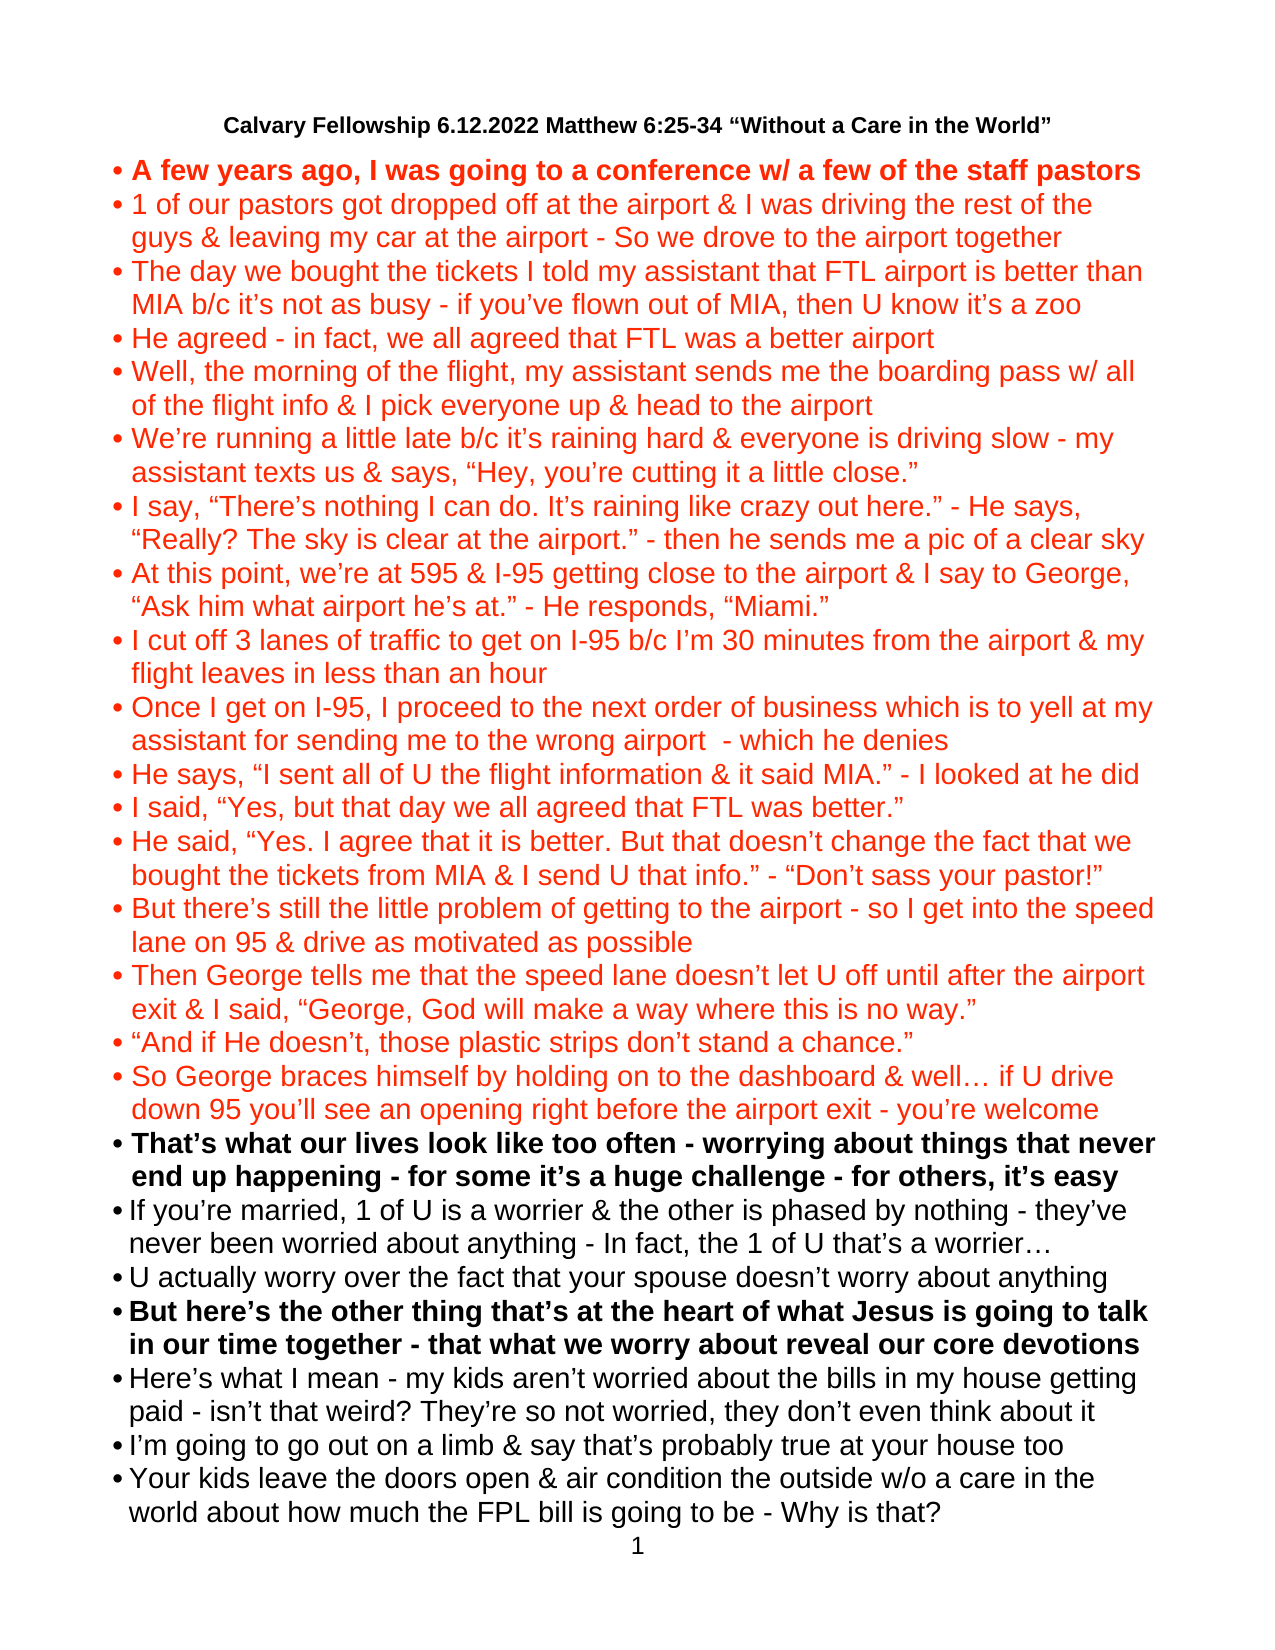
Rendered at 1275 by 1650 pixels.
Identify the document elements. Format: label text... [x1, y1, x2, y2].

list 1 of our pastors got dropped off at the airport & I was driving the rest of the guys & leaving my car at the airport - So we drove to the airport together [112, 187, 1162, 254]
list That’s what our lives look like too often - worrying about things that never end up happening - for some it’s a huge challenge - for others, it’s easy [112, 1126, 1162, 1193]
list I said, “Yes, but that day we all agreed that FTL was better.” [112, 791, 1162, 824]
list He agreed - in fact, we all agreed that FTL was a better airport [112, 321, 1162, 354]
list He says, “I sent all of U the flight information & it said MIA.” - I looked at he did [112, 757, 1162, 791]
list Your kids leave the doors open & air condition the outside w/o a care in the world about how much the FPL bill is going to be - Why is that? [112, 1461, 1162, 1528]
list Here’s what I mean - my kids aren’t worried about the bills in my house getting paid - isn’t that weird? They’re so not worried, they don’t even think about it [112, 1361, 1162, 1428]
list I cut off 3 lanes of traffic to get on I-95 b/c I’m 30 minutes from the airport & my flight leaves in less than an hour [112, 623, 1162, 690]
list The day we bought the tickets I told my assistant that FTL airport is better than MIA b/c it’s not as busy - if you’ve flown out of MIA, then U know it’s a zoo [112, 254, 1162, 321]
list I’m going to go out on a limb & say that’s probably true at your house too [112, 1428, 1162, 1461]
list A few years ago, I was going to a conference w/ a few of the staff pastors [112, 153, 1162, 187]
list At this point, we’re at 595 & I-95 getting close to the airport & I say to George, “Ask him what airport he’s at.” - He responds, “Miami.” [112, 556, 1162, 623]
list He said, “Yes. I agree that it is better. But that doesn’t change the fact that we bought the tickets from MIA & I send U that info.” - “Don’t sass your pastor!” [112, 824, 1162, 891]
list We’re running a little late b/c it’s raining hard & everyone is driving slow - my assistant texts us & says, “Hey, you’re cutting it a little close.” [112, 422, 1162, 489]
text Calvary Fellowship 6.12.2022 Matthew 6:25-34 “Without a Care in the World” [112, 112, 1162, 139]
list But here’s the other thing that’s at the heart of what Jesus is going to talk in our time together - that what we worry about reveal our core devotions [112, 1294, 1162, 1361]
list Then George tells me that the speed lane doesn’t let U off until after the airport exit & I said, “George, God will make a way where this is no way.” [112, 958, 1162, 1025]
list I say, “There’s nothing I can do. It’s raining like crazy out here.” - He says, “Really? The sky is clear at the airport.” - then he sends me a pic of a clear sky [112, 489, 1162, 556]
list Well, the morning of the flight, my assistant sends me the boarding pass w/ all of the flight info & I pick everyone up & head to the airport [112, 354, 1162, 422]
list “And if He doesn’t, those plastic strips don’t stand a chance.” [112, 1025, 1162, 1059]
list So George braces himself by holding on to the dashboard & well… if U drive down 95 you’ll see an opening right before the airport exit - you’re welcome [112, 1059, 1162, 1126]
list Once I get on I-95, I proceed to the next order of business which is to yell at my assistant for sending me to the wrong airport - which he denies [112, 690, 1162, 757]
list If you’re married, 1 of U is a worrier & the other is phased by nothing - they’ve never been worried about anything - In fact, the 1 of U that’s a worrier… [112, 1193, 1162, 1260]
list U actually worry over the fact that your spouse doesn’t worry about anything [112, 1260, 1162, 1294]
list But there’s still the little problem of getting to the airport - so I get into the speed lane on 95 & drive as motivated as possible [112, 891, 1162, 958]
